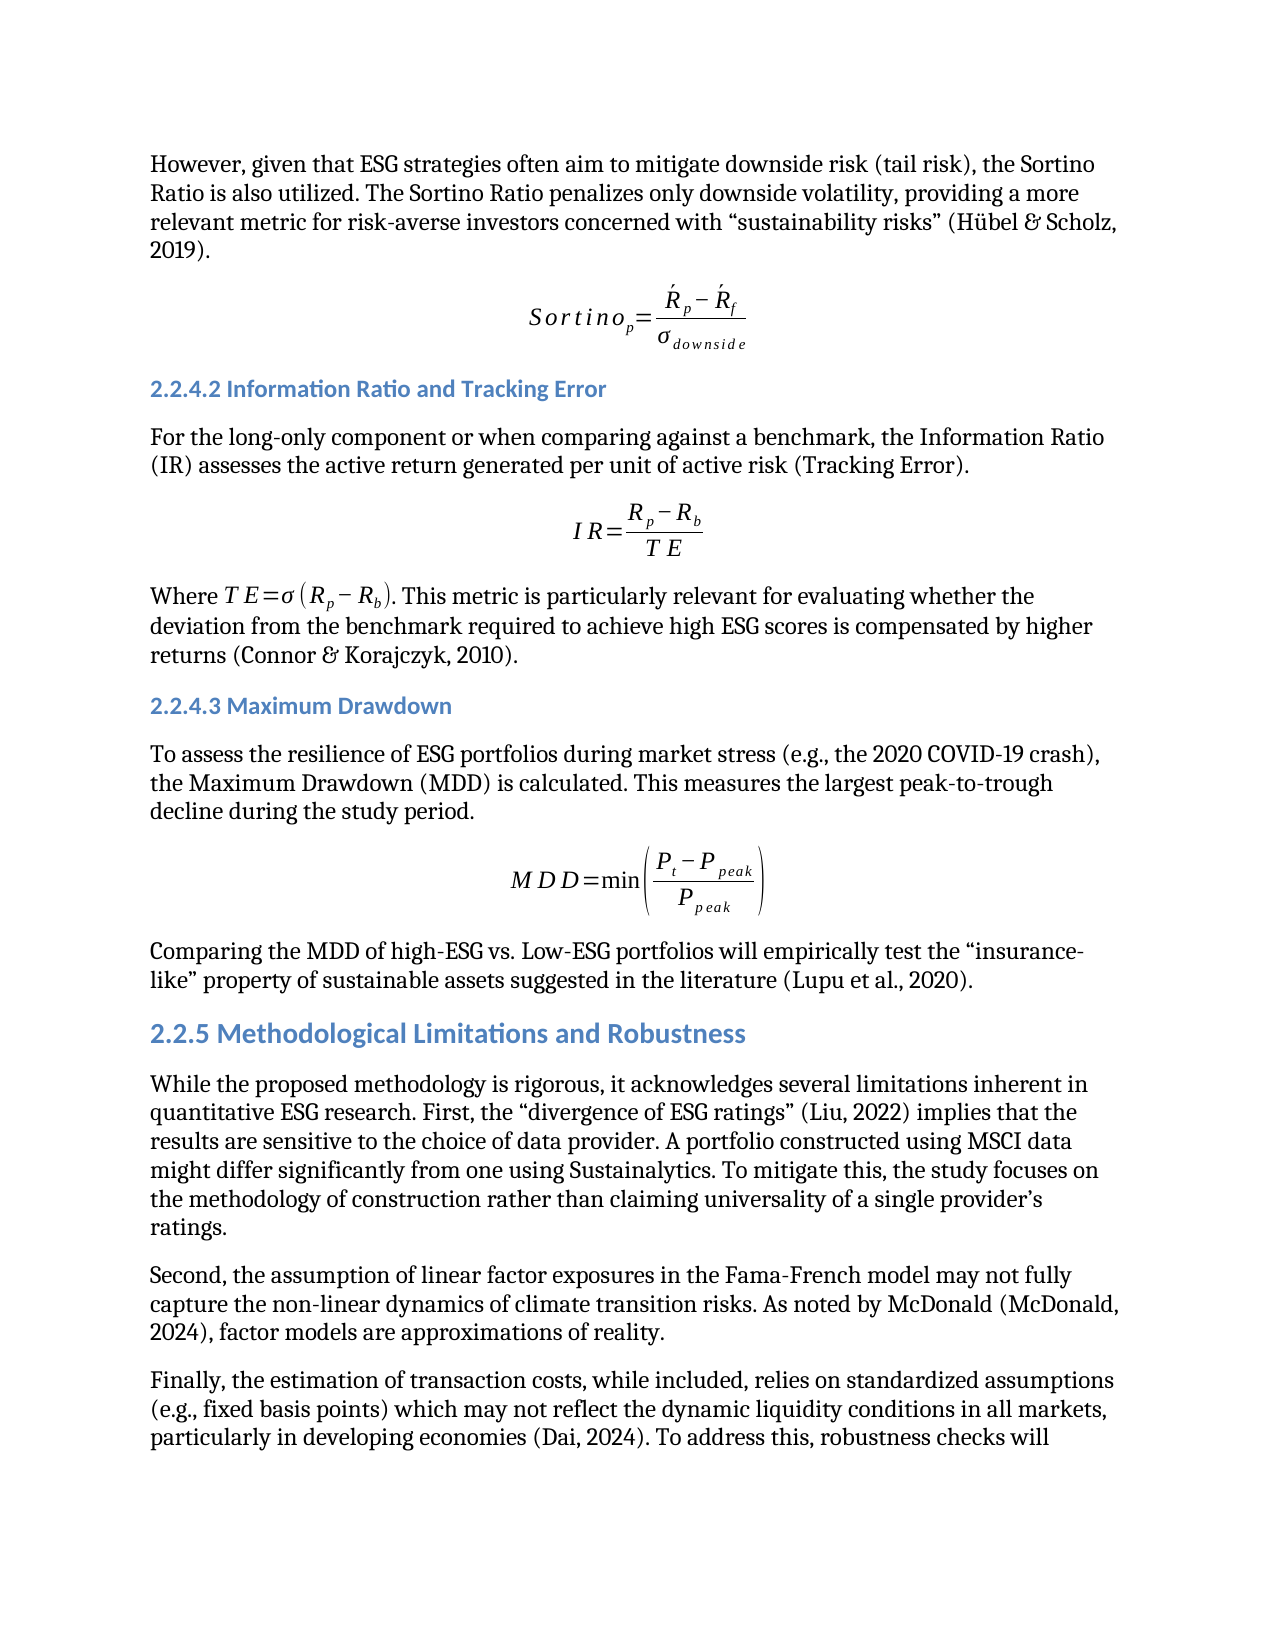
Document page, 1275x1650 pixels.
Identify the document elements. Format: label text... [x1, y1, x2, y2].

text Second, the assumption of linear factor exposures in the Fama-French model may not fully capture the non-linear dynamics of climate transition risks. As noted by McDonald (McDonald, 2024), factor models are approximations of reality. [150, 1261, 1125, 1347]
subtitle 2.2.4.2 Information Ratio and Tracking Error [150, 373, 1125, 404]
text Where . This metric is particularly relevant for evaluating whether the deviation from the benchmark required to achieve high ESG scores is compensated by higher returns (Connor & Korajczyk, 2010). [150, 580, 1125, 669]
text While the proposed methodology is rigorous, it acknowledges several limitations inherent in quantitative ESG research. First, the “divergence of ESG ratings” (Liu, 2022) implies that the results are sensitive to the choice of data provider. A portfolio constructed using MSCI data might differ significantly from one using Sustainalytics. To mitigate this, the study focuses on the methodology of construction rather than claiming universality of a single provider’s ratings. [150, 1069, 1125, 1242]
text For the long-only component or when comparing against a benchmark, the Information Ratio (IR) assesses the active return generated per unit of active risk (Tracking Error). [150, 422, 1125, 480]
text However, given that ESG strategies often aim to mitigate downside risk (tail risk), the Sortino Ratio is also utilized. The Sortino Ratio penalizes only downside volatility, providing a more relevant metric for risk-averse investors concerned with “sustainability risks” (Hübel & Scholz, 2019). [150, 150, 1125, 265]
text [150, 1366, 1125, 1452]
text Comparing the MDD of high-ESG vs. Low-ESG portfolios will empirically test the “insurance-like” property of sustainable assets suggested in the literature (Lupu et al., 2020). [150, 937, 1125, 994]
text To assess the resilience of ESG portfolios during market stress (e.g., the 2020 COVID-19 crash), the Maximum Drawdown (MDD) is calculated. This measures the largest peak-to-trough decline during the study period. [150, 740, 1125, 826]
subtitle 2.2.4.3 Maximum Drawdown [150, 690, 1125, 721]
subtitle 2.2.5 Methodological Limitations and Robustness [150, 1015, 1125, 1051]
